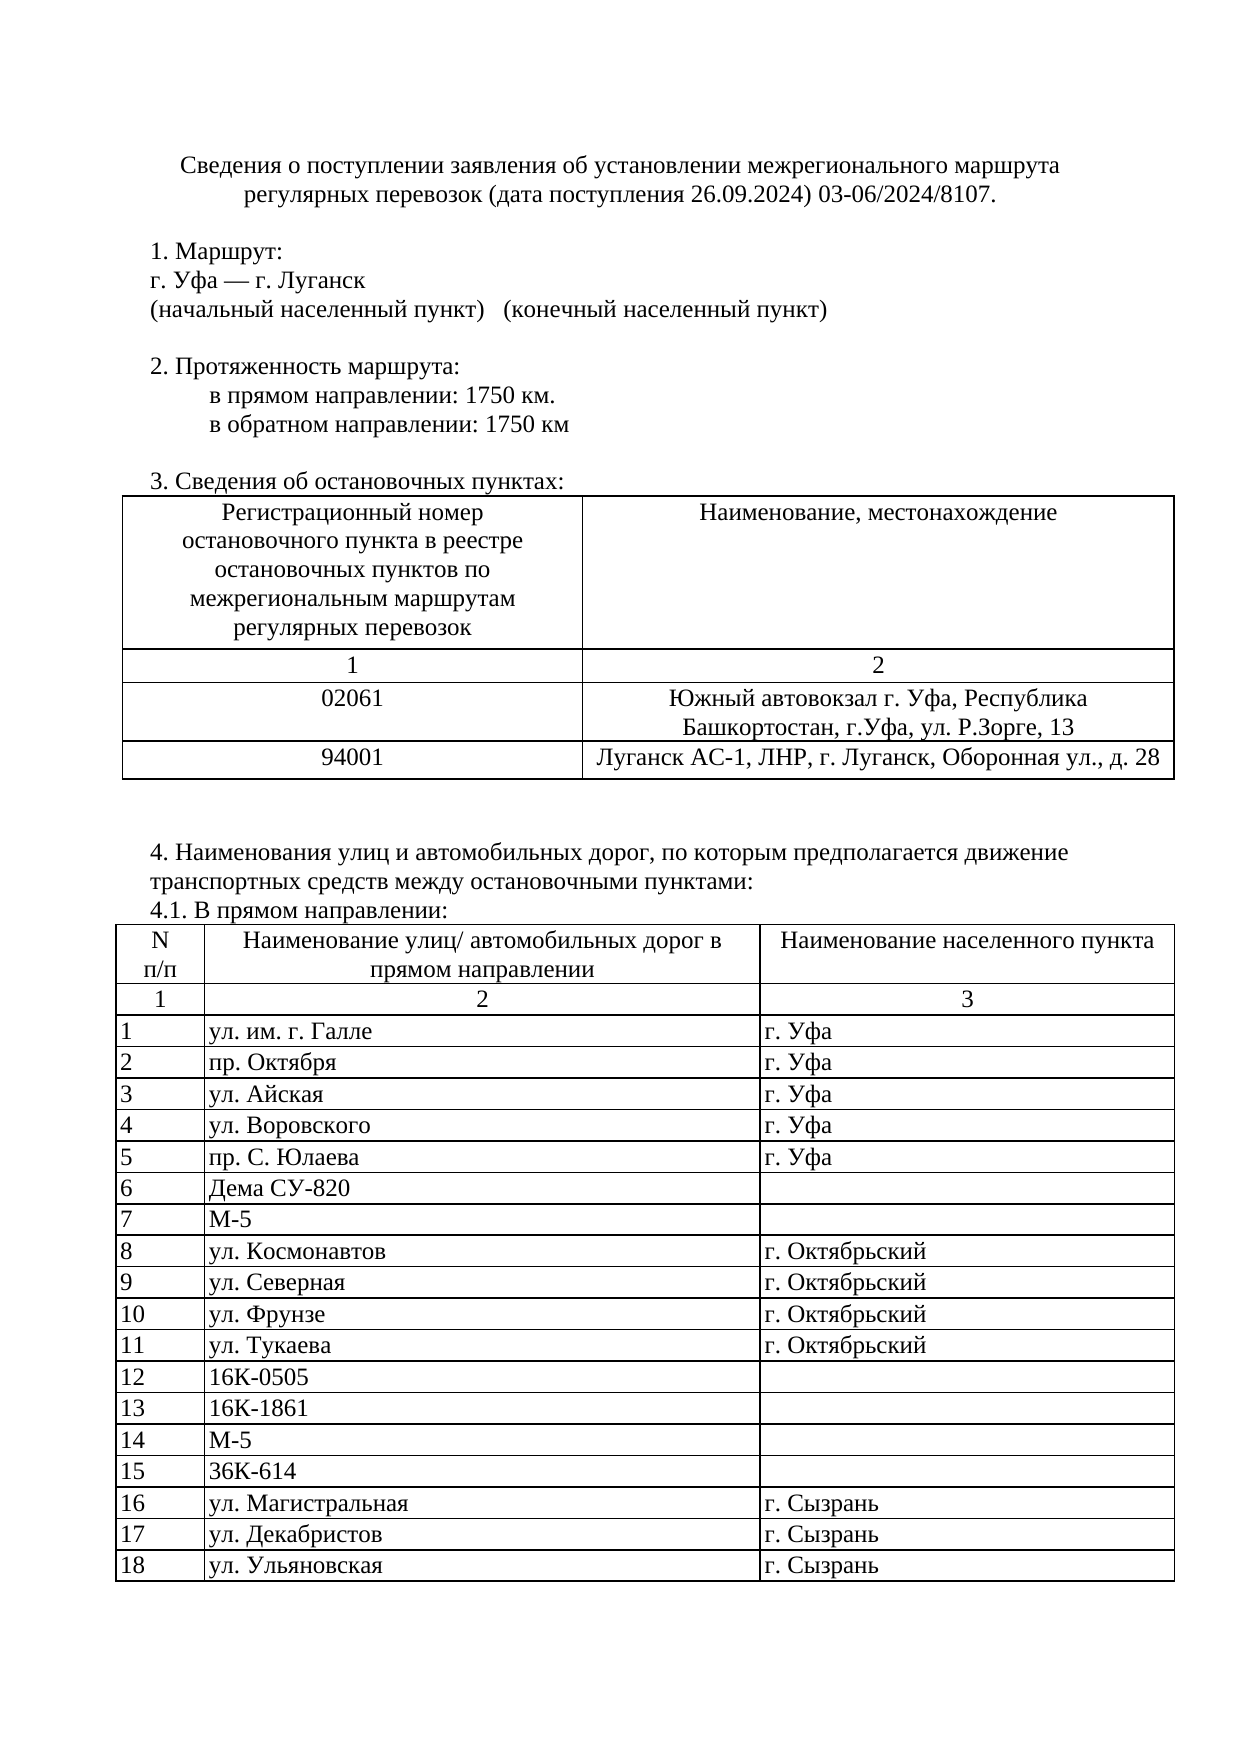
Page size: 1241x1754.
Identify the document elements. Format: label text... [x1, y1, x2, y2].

table_cell 7 [117, 1205, 204, 1234]
table_cell г. Сызрань [761, 1551, 1174, 1580]
table_cell 9 [117, 1267, 204, 1297]
table_cell 18 [117, 1551, 204, 1580]
table_cell 3 [117, 1079, 204, 1108]
table_cell 94001 [123, 742, 582, 778]
table_cell ул. им. г. Галле [205, 1016, 759, 1046]
table_cell 2 [583, 650, 1173, 681]
table_cell г. Октябрьский [761, 1236, 1174, 1266]
table_cell 15 [117, 1456, 204, 1486]
table_cell [761, 1205, 1174, 1234]
table_header Наименование, местонахождение [583, 497, 1173, 648]
table_cell г. Октябрьский [761, 1299, 1174, 1329]
table_cell г. Уфа [761, 1016, 1174, 1046]
table_cell ул. Айская [205, 1079, 759, 1108]
table_cell [761, 1456, 1174, 1486]
table_cell 14 [117, 1425, 204, 1454]
table_cell Дема СУ-820 [205, 1173, 759, 1203]
table_header Регистрационный номер остановочного пункта в реестре остановочных пунктов по межрегиональным маршрутам регулярных перевозок [123, 497, 582, 648]
text в прямом направлении: 1750 км. [150, 380, 1090, 409]
table_cell [761, 1173, 1174, 1203]
table_cell г. Уфа [761, 1110, 1174, 1140]
table_cell г. Октябрьский [761, 1267, 1174, 1297]
table_cell г. Сызрань [761, 1488, 1174, 1517]
table_cell 13 [117, 1393, 204, 1423]
table_cell [761, 1425, 1174, 1454]
table_cell 12 [117, 1362, 204, 1392]
table_cell [761, 1362, 1174, 1392]
table_cell 2 [117, 1047, 204, 1077]
table_cell 36К-614 [205, 1456, 759, 1486]
text (начальный населенный пункт) (конечный населенный пункт) [150, 294, 1090, 322]
table_header Наименование улиц/ автомобильных дорог в прямом направлении [205, 925, 759, 983]
table_cell 2 [205, 984, 759, 1014]
table_cell 1 [123, 650, 582, 681]
table_cell 3 [761, 984, 1174, 1014]
table_cell М-5 [205, 1205, 759, 1234]
table_cell ул. Магистральная [205, 1488, 759, 1517]
table_cell пр. Октября [205, 1047, 759, 1077]
table_cell 10 [117, 1299, 204, 1329]
table_cell ул. Ульяновская [205, 1551, 759, 1580]
table_cell пр. С. Юлаева [205, 1142, 759, 1171]
table_cell М-5 [205, 1425, 759, 1454]
table_cell 17 [117, 1519, 204, 1549]
table_cell 16 [117, 1488, 204, 1517]
table_cell ул. Тукаева [205, 1330, 759, 1360]
table_cell 1 [117, 984, 204, 1014]
table_header Наименование населенного пункта [761, 925, 1174, 983]
text в обратном направлении: 1750 км [150, 409, 1090, 437]
table_cell Южный автовокзал г. Уфа, Республика Башкортостан, г.Уфа, ул. Р.Зорге, 13 [583, 683, 1173, 740]
table_cell г. Уфа [761, 1047, 1174, 1077]
table_cell г. Уфа [761, 1079, 1174, 1108]
table_cell ул. Северная [205, 1267, 759, 1297]
table_cell 6 [117, 1173, 204, 1203]
text 4.1. В прямом направлении: [150, 895, 1090, 924]
table_cell ул. Воровского [205, 1110, 759, 1140]
table_cell 16К-0505 [205, 1362, 759, 1392]
table_cell 8 [117, 1236, 204, 1266]
table_cell [761, 1393, 1174, 1423]
text Сведения о поступлении заявления об установлении межрегионального маршрута регулярных перевозок (дата поступления 26.09.2024) 03-06/2024/8107. [150, 150, 1090, 207]
table_cell г. Уфа [761, 1142, 1174, 1171]
text 4. Наименования улиц и автомобильных дорог, по которым предполагается движение транспортных средств между остановочными пунктами: [150, 837, 1090, 895]
table_cell ул. Космонавтов [205, 1236, 759, 1266]
text 3. Сведения об остановочных пунктах: [150, 466, 1090, 495]
table_cell 5 [117, 1142, 204, 1171]
table_cell 4 [117, 1110, 204, 1140]
table_cell ул. Декабристов [205, 1519, 759, 1549]
table_cell г. Сызрань [761, 1519, 1174, 1549]
table_cell Луганск АС-1, ЛНР, г. Луганск, Оборонная ул., д. 28 [583, 742, 1173, 778]
table_header N п/п [117, 925, 204, 983]
text 1. Маршрут: [150, 236, 1090, 265]
table_cell 02061 [123, 683, 582, 740]
table_cell 1 [117, 1016, 204, 1046]
text 2. Протяженность маршрута: [150, 351, 1090, 380]
table_cell г. Октябрьский [761, 1330, 1174, 1360]
text г. Уфа — г. Луганск [150, 265, 1090, 294]
table_cell ул. Фрунзе [205, 1299, 759, 1329]
table_cell 11 [117, 1330, 204, 1360]
table_cell 16К-1861 [205, 1393, 759, 1423]
